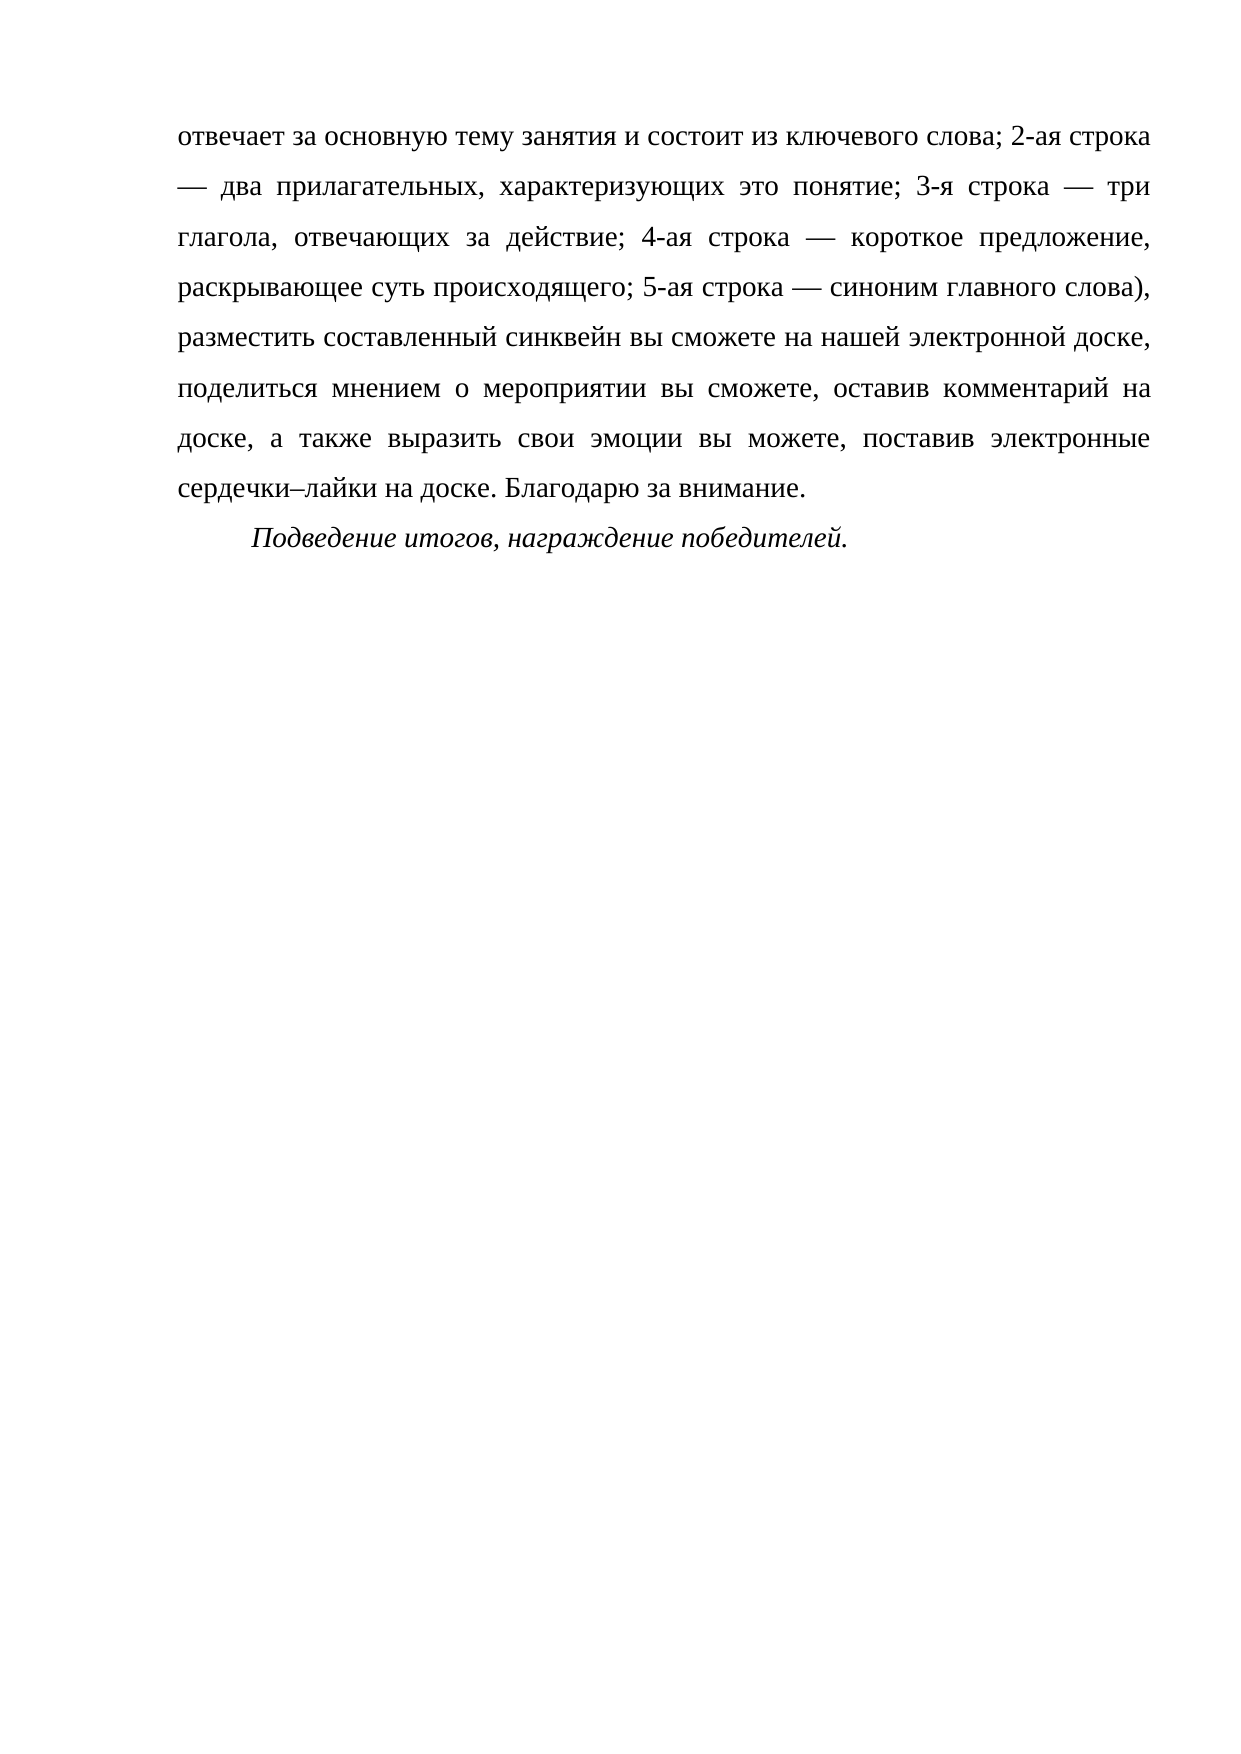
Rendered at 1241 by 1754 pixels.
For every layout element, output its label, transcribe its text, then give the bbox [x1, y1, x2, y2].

list Подведение итогов, награждение победителей. [177, 521, 1152, 554]
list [177, 118, 1152, 504]
